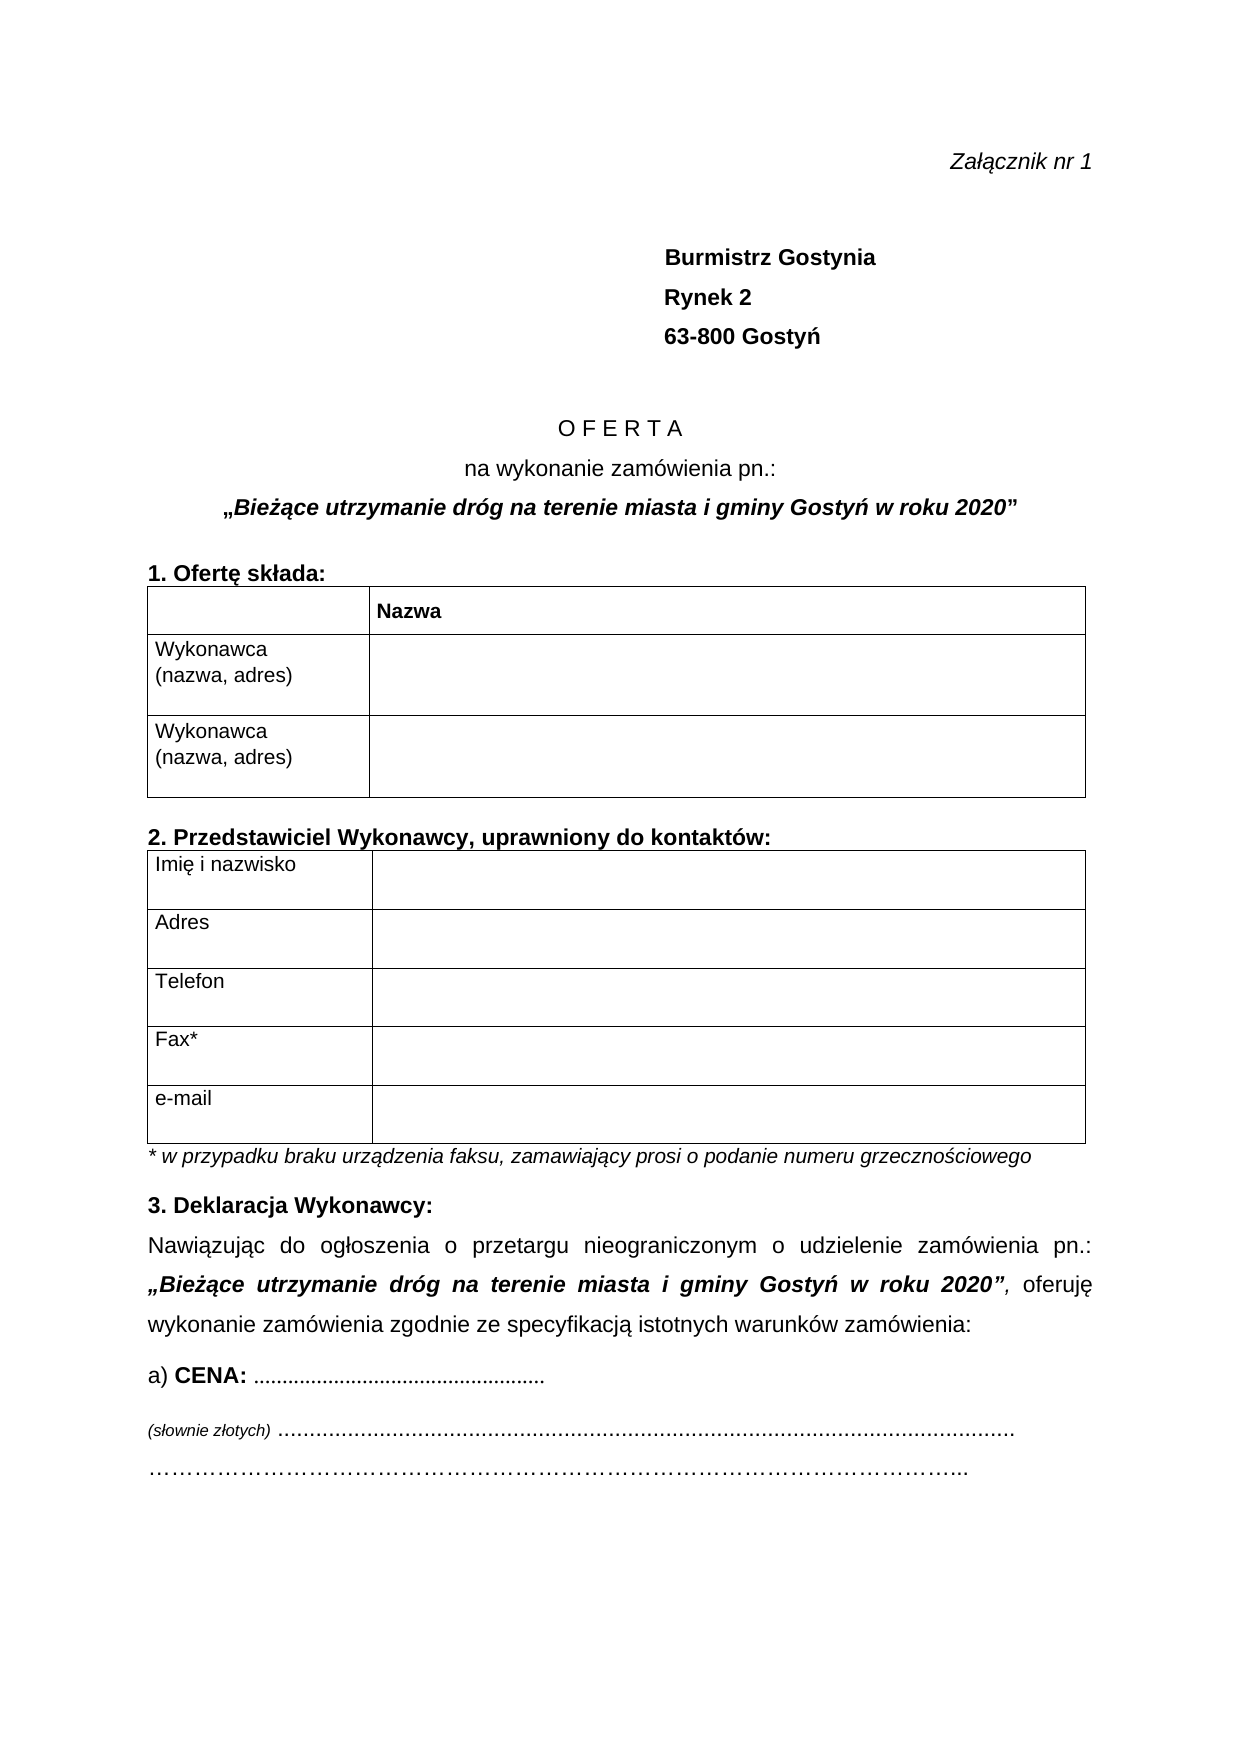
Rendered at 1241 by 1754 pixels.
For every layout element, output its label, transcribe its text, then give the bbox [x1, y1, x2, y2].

table_cell [373, 1086, 1085, 1143]
text 63-800 Gostyń [590, 323, 1093, 349]
text „Bieżące utrzymanie dróg na terenie miasta i gminy Gostyń w roku 2020” [148, 494, 1093, 520]
list a) CENA: ................................................... [148, 1362, 1093, 1389]
text Rynek 2 [590, 283, 1093, 310]
text O F E R T A [148, 415, 1093, 441]
table_cell [373, 1027, 1085, 1084]
text 1. Ofertę składa: [148, 560, 1093, 586]
text 2. Przedstawiciel Wykonawcy, uprawniony do kontaktów: [148, 824, 1093, 850]
text ……………………………………………………………………………………………... [148, 1454, 1093, 1481]
table_cell e-mail [148, 1086, 372, 1143]
table_cell Fax* [148, 1027, 372, 1084]
table_cell Wykonawca (nazwa, adres) [148, 635, 369, 715]
table_header Imię i nazwisko [148, 851, 372, 909]
table_cell [373, 910, 1085, 967]
table_header [373, 851, 1085, 909]
table_cell [370, 716, 1085, 797]
table_cell [370, 635, 1085, 715]
table_header Nazwa [370, 587, 1085, 634]
text (słownie złotych) .................................................................................................................... [148, 1415, 1093, 1441]
table_cell Adres [148, 910, 372, 967]
table_cell Wykonawca (nazwa, adres) [148, 716, 369, 797]
table_cell [373, 969, 1085, 1026]
text * w przypadku braku urządzenia faksu, zamawiający prosi o podanie numeru grzecznościowego [148, 1144, 1093, 1168]
text na wykonanie zamówienia pn.: [148, 454, 1093, 481]
subtitle Burmistrz Gostynia [148, 244, 1093, 270]
list Nawiązując do ogłoszenia o przetargu nieograniczonym o udzielenie zamówienia pn.: „Bieżące utrzymanie dróg na terenie miasta i gminy Gostyń w roku 2020”, oferuję wykonanie zamówienia zgodnie ze specyfikacją istotnych warunków zamówienia: [148, 1232, 1093, 1337]
table_header [148, 587, 369, 634]
text 3. Deklaracja Wykonawcy: [148, 1192, 1093, 1218]
text Załącznik nr 1 [811, 148, 1093, 174]
table_cell Telefon [148, 969, 372, 1026]
